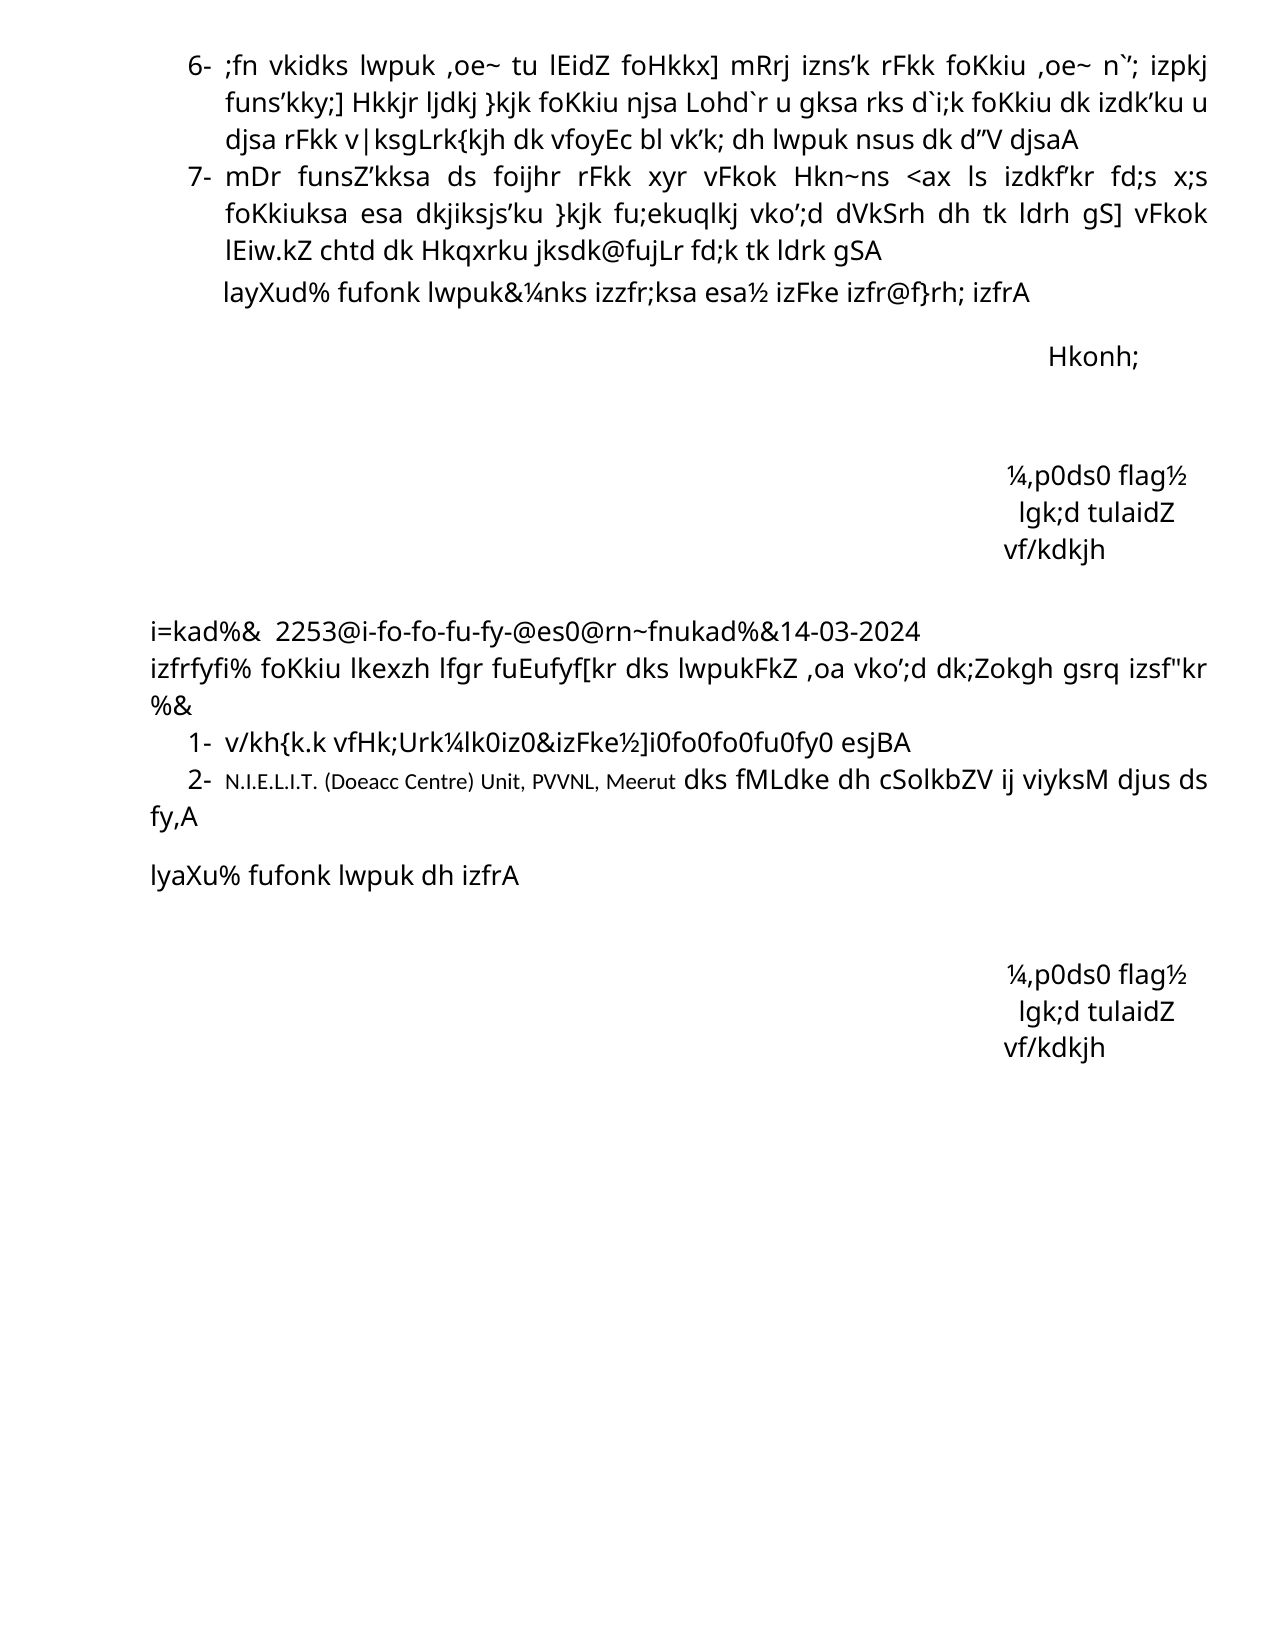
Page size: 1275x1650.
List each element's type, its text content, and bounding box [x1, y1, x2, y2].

text i=kad%& 2253@i-fo-fo-fu-fy-@es0@rn~fnukad%&14-03-2024 [150, 613, 1209, 649]
text izfrfyfi% foKkiu lkexzh lfgr fuEufyf[kr dks lwpukFkZ ,oa vko’;d dk;Zokgh gsrq izsf"kr%& [150, 649, 1209, 723]
text lgk;d tulaidZ vf/kdkjh [900, 493, 1209, 567]
list ;fn vkidks lwpuk ,oe~ tu lEidZ foHkkx] mRrj izns’k rFkk foKkiu ,oe~ n`’; izpkj funs’kky;] Hkkjr ljdkj }kjk foKkiu njsa Lohd`r u gksa rks d`i;k foKkiu dk izdk’ku u djsa rFkk v|ksgLrk{kjh dk vfoyEc bl vk’k; dh lwpuk nsus dk d”V djsaA [187, 47, 1209, 157]
list mDr funsZ’kksa ds foijhr rFkk xyr vFkok Hkn~ns <ax ls izdkf’kr fd;s x;s foKkiuksa esa dkjiksjs’ku }kjk fu;ekuqlkj vko’;d dVkSrh dh tk ldrh gS] vFkok lEiw.kZ chtd dk Hkqxrku jksdk@fujLr fd;k tk ldrk gSA [187, 157, 1209, 268]
list N.I.E.L.I.T. (Doeacc Centre) Unit, PVVNL, Meerut dks fMLdke dh cSolkbZV ij viyksM djus ds fy,A [150, 760, 1209, 834]
text ¼,p0ds0 flag½ [900, 456, 1209, 493]
list v/kh{k.k vfHk;Urk¼lk0iz0&izFke½]i0fo0fo0fu0fy0 esjBA [150, 723, 1209, 760]
text lgk;d tulaidZ vf/kdkjh [900, 992, 1209, 1066]
text layXud% fufonk lwpuk&¼nks izzfr;ksa esa½ izFke izfr@f}rh; izfrA [187, 274, 1209, 311]
text lyaXu% fufonk lwpuk dh izfrA [150, 857, 1229, 893]
text ¼,p0ds0 flag½ [900, 955, 1209, 992]
text Hkonh; [825, 337, 1209, 374]
